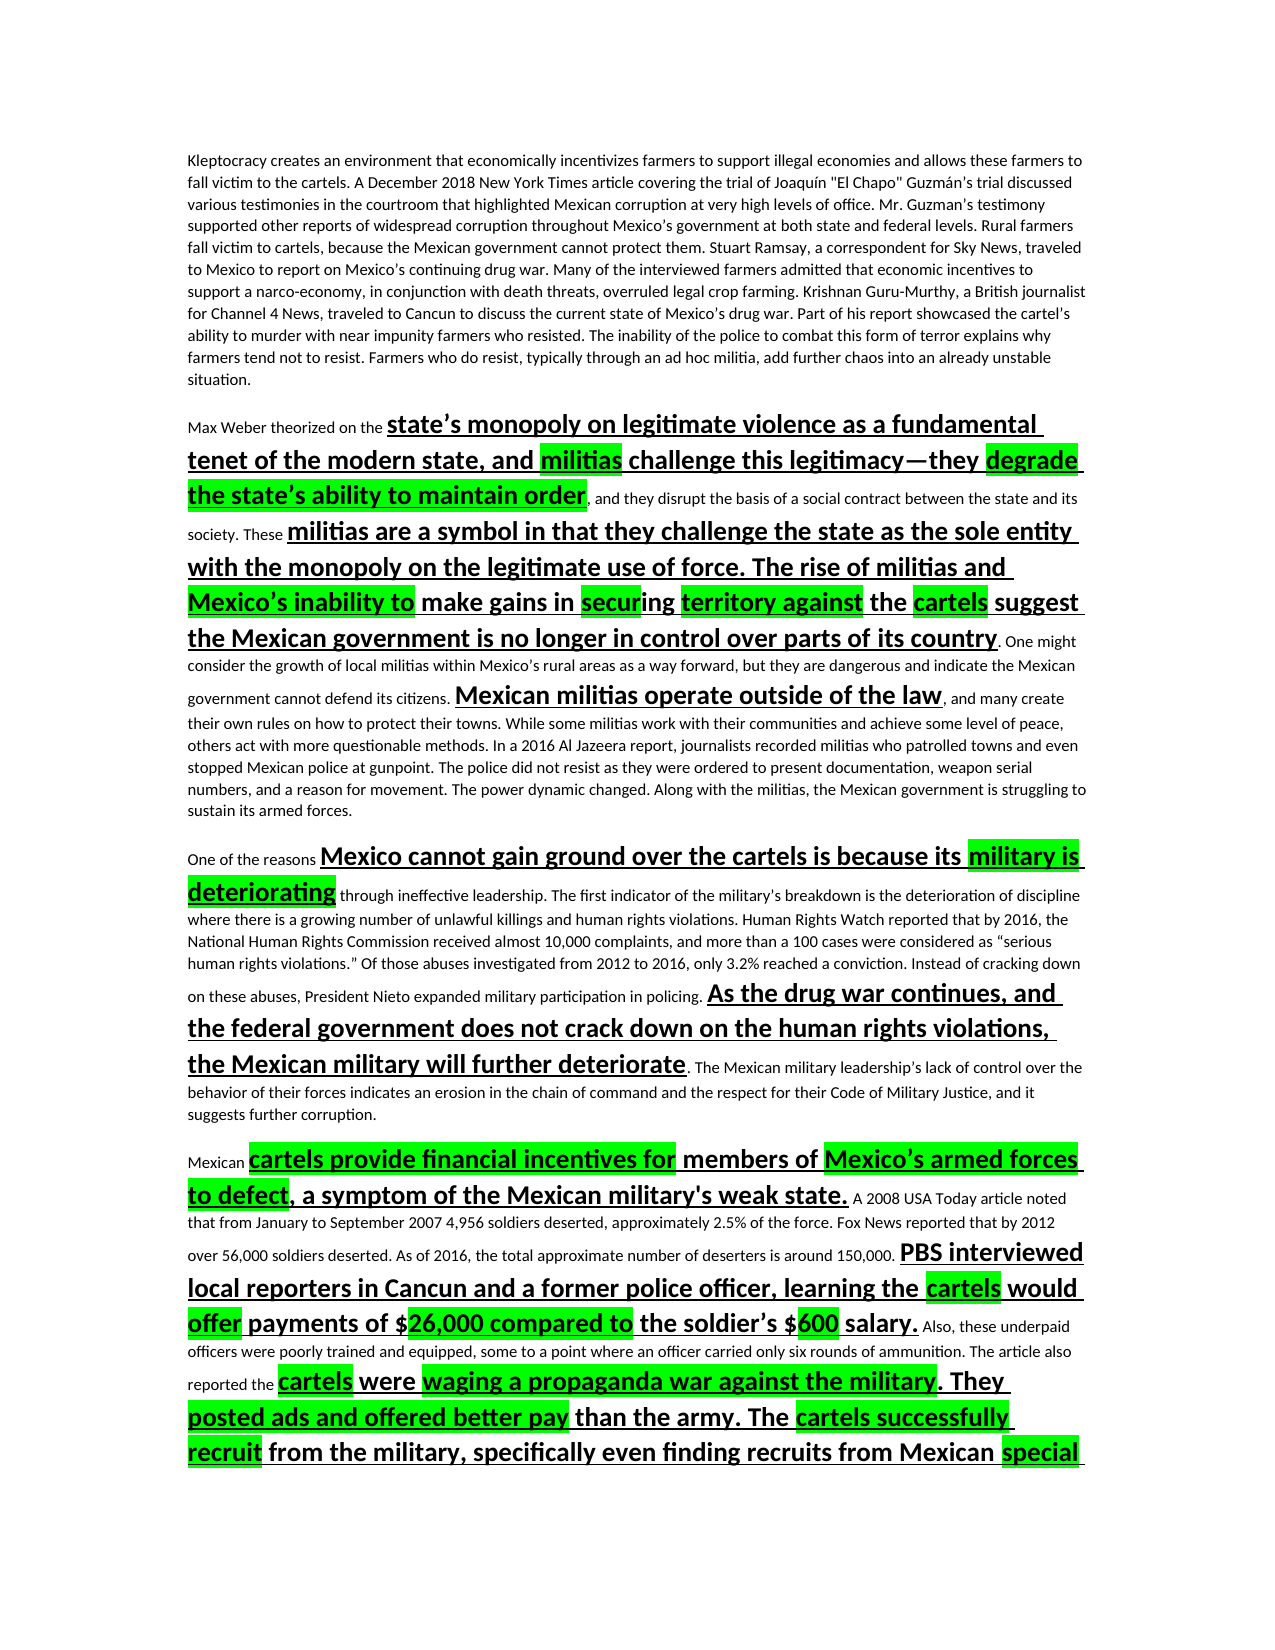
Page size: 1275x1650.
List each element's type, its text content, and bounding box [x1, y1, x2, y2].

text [187, 1142, 1087, 1468]
text One of the reasons Mexico cannot gain ground over the cartels is because its military is deteriorating through ineffective leadership. The first indicator of the military’s breakdown is the deterioration of discipline where there is a growing number of unlawful killings and human rights violations. Human Rights Watch reported that by 2016, the National Human Rights Commission received almost 10,000 complaints, and more than a 100 cases were considered as “serious human rights violations.” Of those abuses investigated from 2012 to 2016, only 3.2% reached a conviction. Instead of cracking down on these abuses, President Nieto expanded military participation in policing. As the drug war continues, and the federal government does not crack down on the human rights violations, the Mexican military will further deteriorate. The Mexican military leadership’s lack of control over the behavior of their forces indicates an erosion in the chain of command and the respect for their Code of Military Justice, and it suggests further corruption. [187, 839, 1087, 1124]
text Kleptocracy creates an environment that economically incentivizes farmers to support illegal economies and allows these farmers to fall victim to the cartels. A December 2018 New York Times article covering the trial of Joaquín "El Chapo" Guzmán’s trial discussed various testimonies in the courtroom that highlighted Mexican corruption at very high levels of office. Mr. Guzman’s testimony supported other reports of widespread corruption throughout Mexico’s government at both state and federal levels. Rural farmers fall victim to cartels, because the Mexican government cannot protect them. Stuart Ramsay, a correspondent for Sky News, traveled to Mexico to report on Mexico’s continuing drug war. Many of the interviewed farmers admitted that economic incentives to support a narco-economy, in conjunction with death threats, overruled legal crop farming. Krishnan Guru-Murthy, a British journalist for Channel 4 News, traveled to Cancun to discuss the current state of Mexico’s drug war. Part of his report showcased the cartel’s ability to murder with near impunity farmers who resisted. The inability of the police to combat this form of terror explains why farmers tend not to resist. Farmers who do resist, typically through an ad hoc militia, add further chaos into an already unstable situation. [187, 150, 1087, 389]
text Max Weber theorized on the state’s monopoly on legitimate violence as a fundamental tenet of the modern state, and militias challenge this legitimacy—they degrade the state’s ability to maintain order, and they disrupt the basis of a social contract between the state and its society. These militias are a symbol in that they challenge the state as the sole entity with the monopoly on the legitimate use of force. The rise of militias and Mexico’s inability to make gains in securing territory against the cartels suggest the Mexican government is no longer in control over parts of its country. One might consider the growth of local militias within Mexico’s rural areas as a way forward, but they are dangerous and indicate the Mexican government cannot defend its citizens. Mexican militias operate outside of the law, and many create their own rules on how to protect their towns. While some militias work with their communities and achieve some level of peace, others act with more questionable methods. In a 2016 Al Jazeera report, journalists recorded militias who patrolled towns and even stopped Mexican police at gunpoint. The police did not resist as they were ordered to present documentation, weapon serial numbers, and a reason for movement. The power dynamic changed. Along with the militias, the Mexican government is struggling to sustain its armed forces. [187, 407, 1087, 821]
